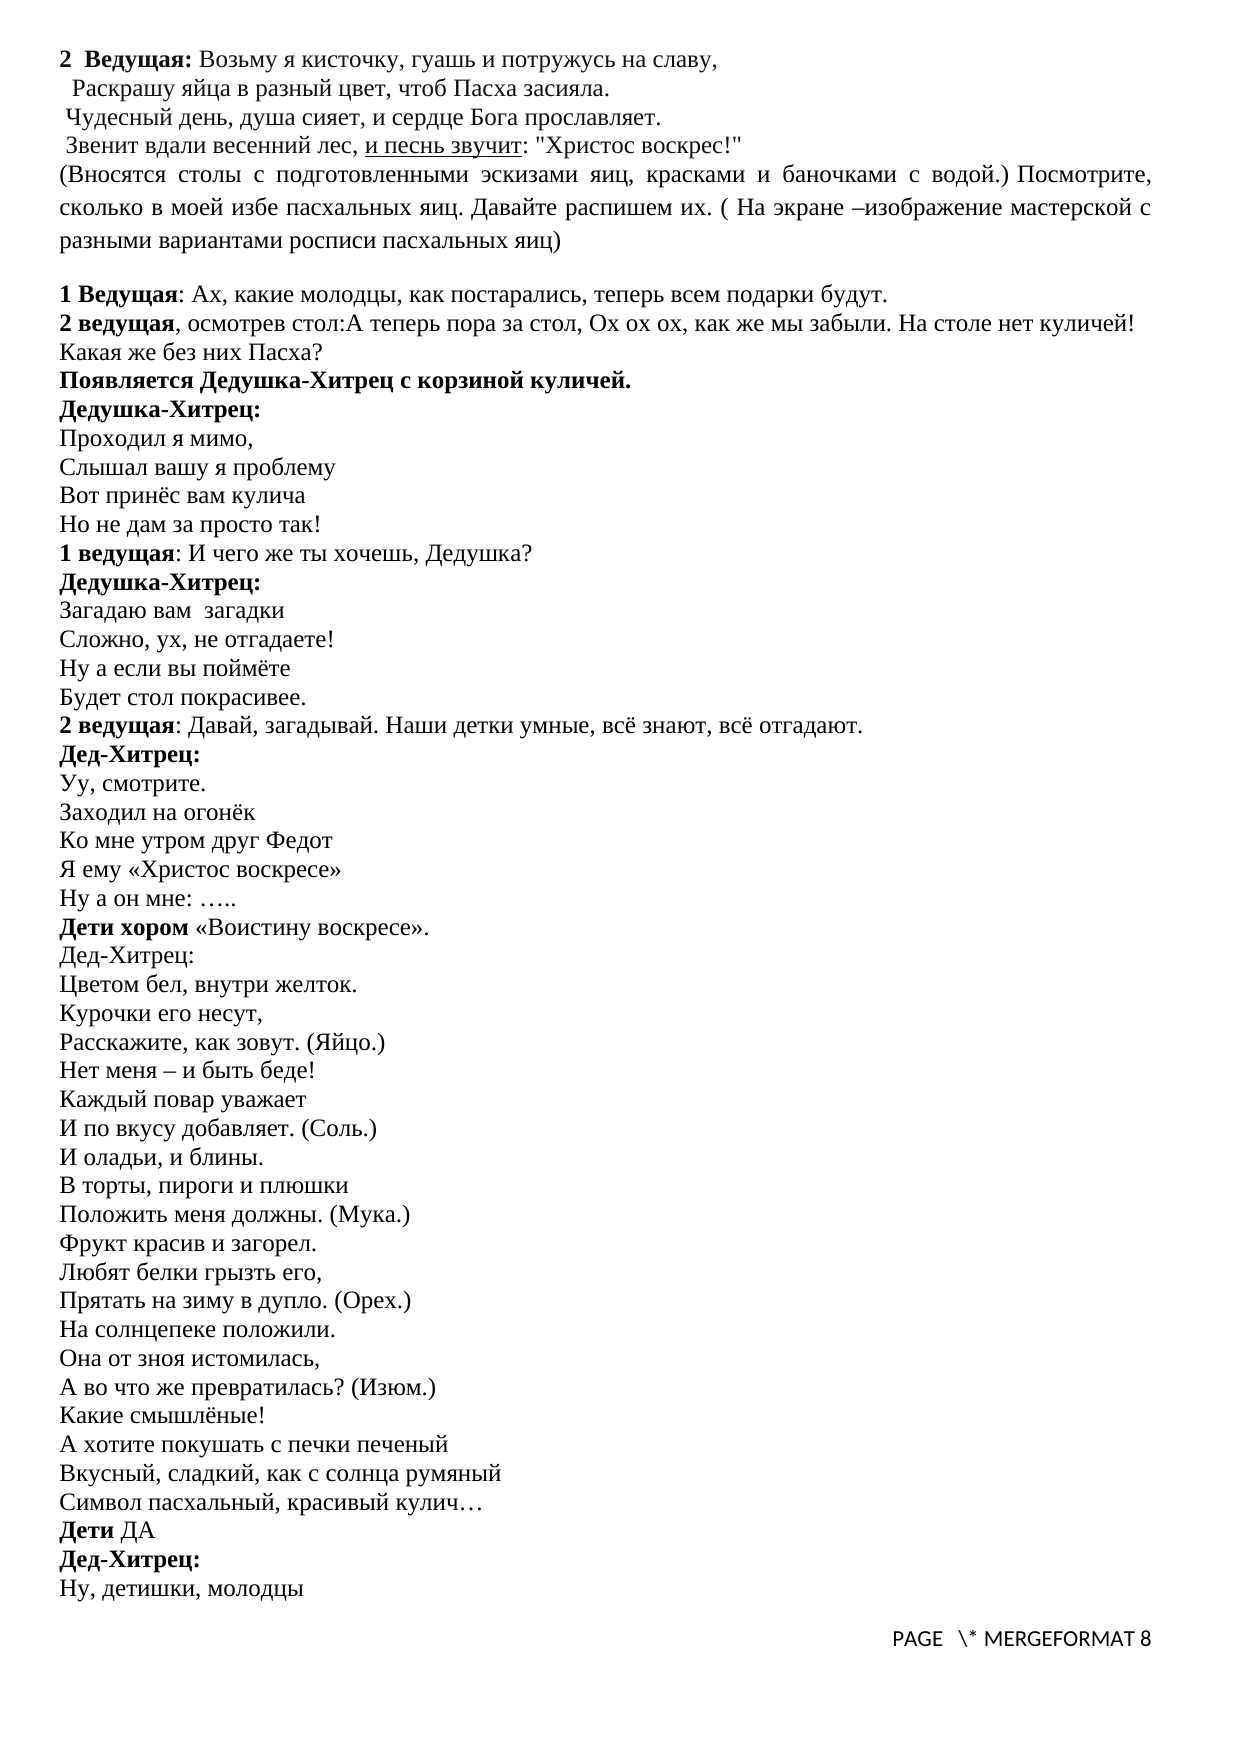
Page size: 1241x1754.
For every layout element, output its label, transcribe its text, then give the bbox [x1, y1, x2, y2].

text Какие смышлёные! [59, 1401, 1152, 1429]
text Раскрашу яйца в разный цвет, чтоб Пасха засияла. [59, 73, 1152, 102]
text На солнцепеке положили. [59, 1314, 1152, 1343]
text Дети хором «Воистину воскресе». [59, 912, 1152, 941]
text 1 Ведущая: Ах, какие молодцы, как постарались, теперь всем подарки будут. [59, 279, 1152, 308]
text Но не дам за просто так! [59, 509, 1152, 538]
text Проходил я мимо, [59, 423, 1152, 452]
text Я ему «Христос воскресе» [59, 854, 1152, 883]
text 2 Ведущая: Возьму я кисточку, гуашь и потружусь на славу, [59, 44, 1152, 73]
text Каждый повар уважает [59, 1084, 1152, 1113]
text Ну а если вы поймёте [59, 653, 1152, 682]
text Фрукт красив и загорел. [59, 1228, 1152, 1257]
text Появляется Дедушка-Хитрец с корзиной куличей. [59, 366, 1152, 394]
text Символ пасхальный, красивый кулич… [59, 1487, 1152, 1516]
text Расскажите, как зовут. (Яйцо.) [59, 1027, 1152, 1056]
text Будет стол покрасивее. [59, 682, 1152, 711]
text Курочки его несут, [59, 998, 1152, 1027]
text И по вкусу добавляет. (Соль.) И оладьи, и блины. [59, 1113, 1152, 1171]
text Дед-Хитрец: [59, 739, 1152, 768]
text А хотите покушать с печки печеный [59, 1429, 1152, 1458]
text 2 ведущая: Давай, загадывай. Наши детки умные, всё знают, всё отгадают. [59, 711, 1152, 739]
text Дед-Хитрец: [59, 1544, 1152, 1573]
text Дедушка-Хитрец: [59, 567, 1152, 596]
text Дедушка-Хитрец: [59, 394, 1152, 423]
text 2 ведущая, осмотрев стол:А теперь пора за стол, Ох ох ох, как же мы забыли. На столе нет куличей! Какая же без них Пасха? [59, 308, 1152, 366]
text Ну а он мне: ….. [59, 883, 1152, 912]
text Уу, смотрите. [59, 768, 1152, 797]
text 1 ведущая: И чего же ты хочешь, Дедушка? [59, 538, 1152, 567]
text А во что же превратилась? (Изюм.) [59, 1372, 1152, 1401]
text (Вносятся столы с подготовленными эскизами яиц, красками и баночками с водой.) Посмотрите, сколько в моей избе пасхальных яиц. Давайте распишем их. ( На экране –изображение мастерской с разными вариантами росписи пасхальных яиц) [59, 188, 1152, 254]
text Звенит вдали весенний лес, и песнь звучит: "Христос воскрес!" [59, 131, 1152, 159]
text Заходил на огонёк [59, 797, 1152, 826]
text Нет меня – и быть беде! [59, 1056, 1152, 1084]
text Вот принёс вам кулича [59, 481, 1152, 509]
text Сложно, ух, не отгадаете! [59, 624, 1152, 653]
text Прятать на зиму в дупло. (Орех.) [59, 1286, 1152, 1314]
text Загадаю вам загадки [59, 596, 1152, 624]
text Слышал вашу я проблему [59, 452, 1152, 481]
text Она от зноя истомилась, [59, 1343, 1152, 1372]
text Ну, детишки, молодцы [59, 1573, 1152, 1602]
text Любят белки грызть его, [59, 1257, 1152, 1286]
text Дед-Хитрец: [59, 941, 1152, 969]
text Цветом бел, внутри желток. [59, 969, 1152, 998]
text Положить меня должны. (Мука.) [59, 1199, 1152, 1228]
text Вкусный, сладкий, как с солнца румяный [59, 1458, 1152, 1487]
text В торты, пироги и плюшки [59, 1171, 1152, 1199]
text Дети ДА [59, 1516, 1152, 1544]
text Чудесный день, душа сияет, и сердце Бога прославляет. [59, 102, 1152, 131]
text Ко мне утром друг Федот [59, 826, 1152, 854]
